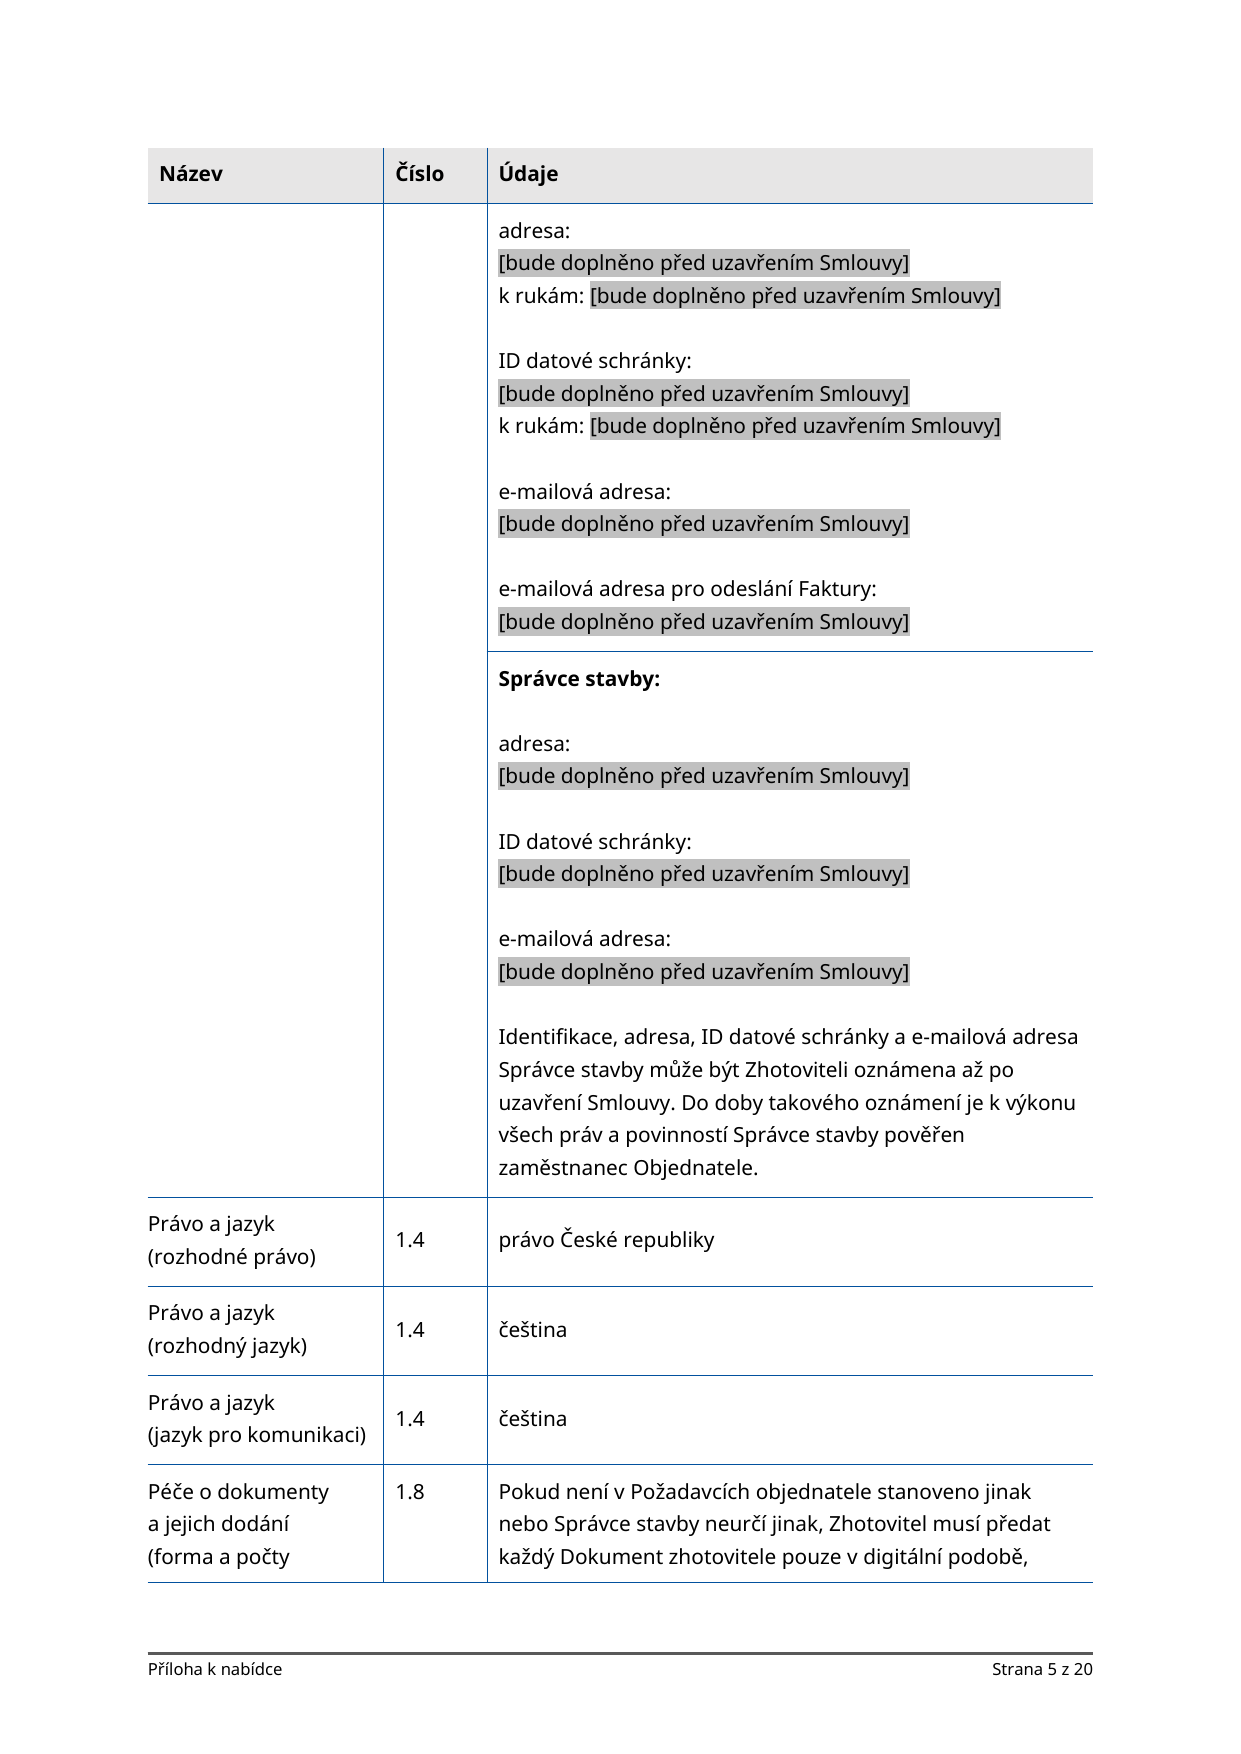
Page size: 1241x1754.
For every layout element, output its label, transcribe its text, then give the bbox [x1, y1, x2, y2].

table_cell 1.4 [384, 1287, 487, 1375]
table_cell právo České republiky [488, 1198, 1093, 1286]
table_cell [488, 1465, 1093, 1582]
table_header Údaje [488, 148, 1093, 203]
table_cell Právo a jazyk (rozhodné právo) [148, 1198, 383, 1286]
table_cell 1.4 [384, 1376, 487, 1464]
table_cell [148, 1465, 383, 1582]
table_header Číslo [384, 148, 487, 203]
table_cell Právo a jazyk (rozhodný jazyk) [148, 1287, 383, 1375]
table_cell čeština [488, 1287, 1093, 1375]
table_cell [488, 204, 1093, 651]
table_cell Právo a jazyk (jazyk pro komunikaci) [148, 1376, 383, 1464]
table_cell 1.4 [384, 1198, 487, 1286]
table_header Název [148, 148, 383, 203]
table_cell 1.8 [384, 1465, 487, 1582]
table_cell Správce stavby: adresa: [bude doplněno před uzavřením Smlouvy] ID datové schránky: [bude doplněno před uzavřením Smlouvy] e-mailová adresa: [bude doplněno před uzavřením Smlouvy] Identifikace, adresa, ID datové schránky a e-mailová adresa Správce stavby může být Zhotoviteli oznámena až po uzavření Smlouvy. Do doby takového oznámení je k výkonu všech práv a povinností Správce stavby pověřen zaměstnanec Objednatele. [488, 652, 1093, 1197]
table_cell čeština [488, 1376, 1093, 1464]
